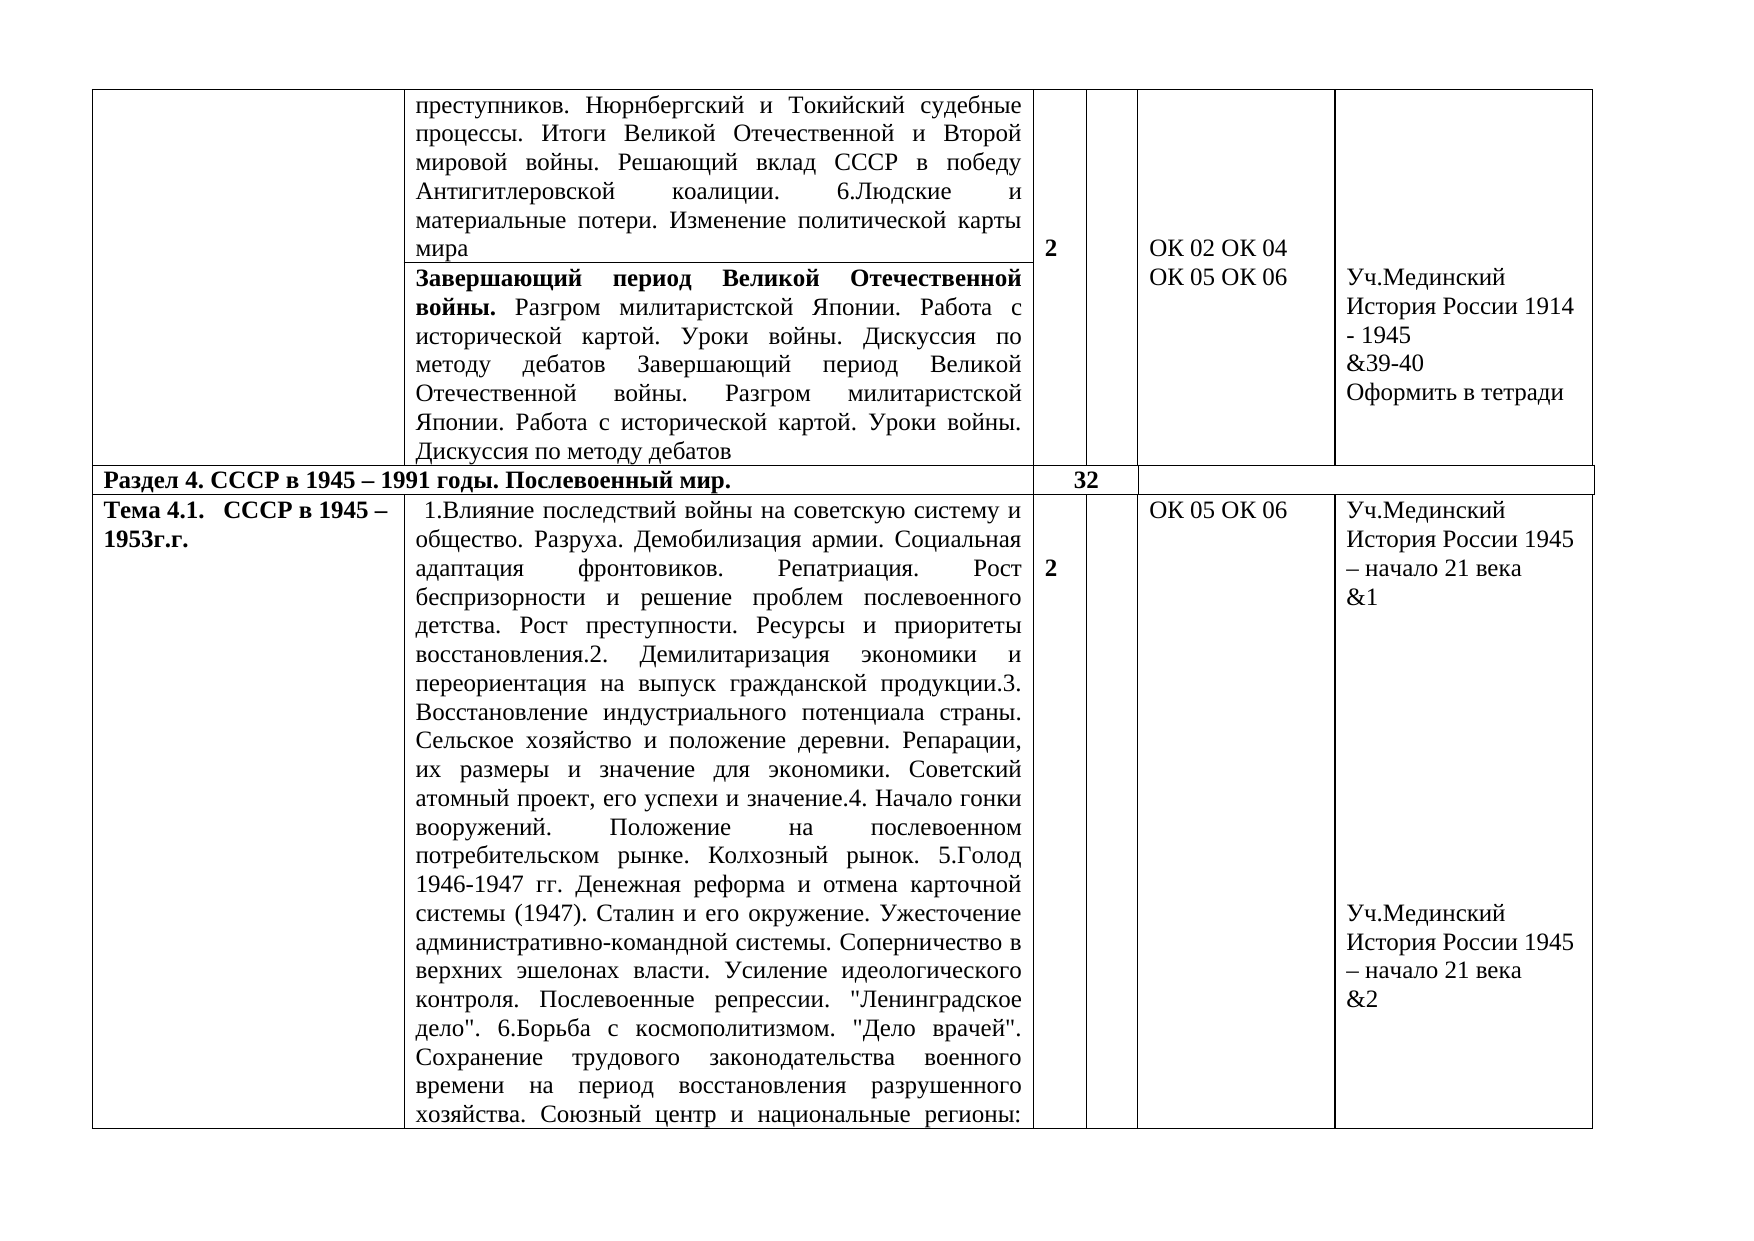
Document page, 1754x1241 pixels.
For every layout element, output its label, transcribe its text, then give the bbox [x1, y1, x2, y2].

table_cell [1336, 90, 1592, 464]
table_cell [93, 495, 404, 1128]
table_cell [1087, 90, 1137, 464]
table_cell 2 [1087, 495, 1137, 1128]
table_cell Раздел 4. СССР в 1945 – 1991 годы. Послевоенный мир. [93, 466, 1033, 494]
table_cell 2 2 [1034, 90, 1086, 464]
table_cell 2 [1034, 495, 1086, 1128]
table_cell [405, 90, 1033, 262]
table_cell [405, 495, 1033, 1128]
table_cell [1336, 495, 1592, 1128]
table_cell 32 [1034, 466, 1138, 494]
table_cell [1138, 495, 1334, 1128]
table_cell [1138, 90, 1334, 464]
table_cell Завершающий период Великой Отечественной войны. Разгром милитаристской Японии. Работа с исторической картой. Уроки войны. Дискуссия по методу дебатов Завершающий период Великой Отечественной войны. Разгром милитаристской Японии. Работа с исторической картой. Уроки войны. Дискуссия по методу дебатов [405, 263, 1033, 464]
table_cell [1139, 466, 1594, 494]
